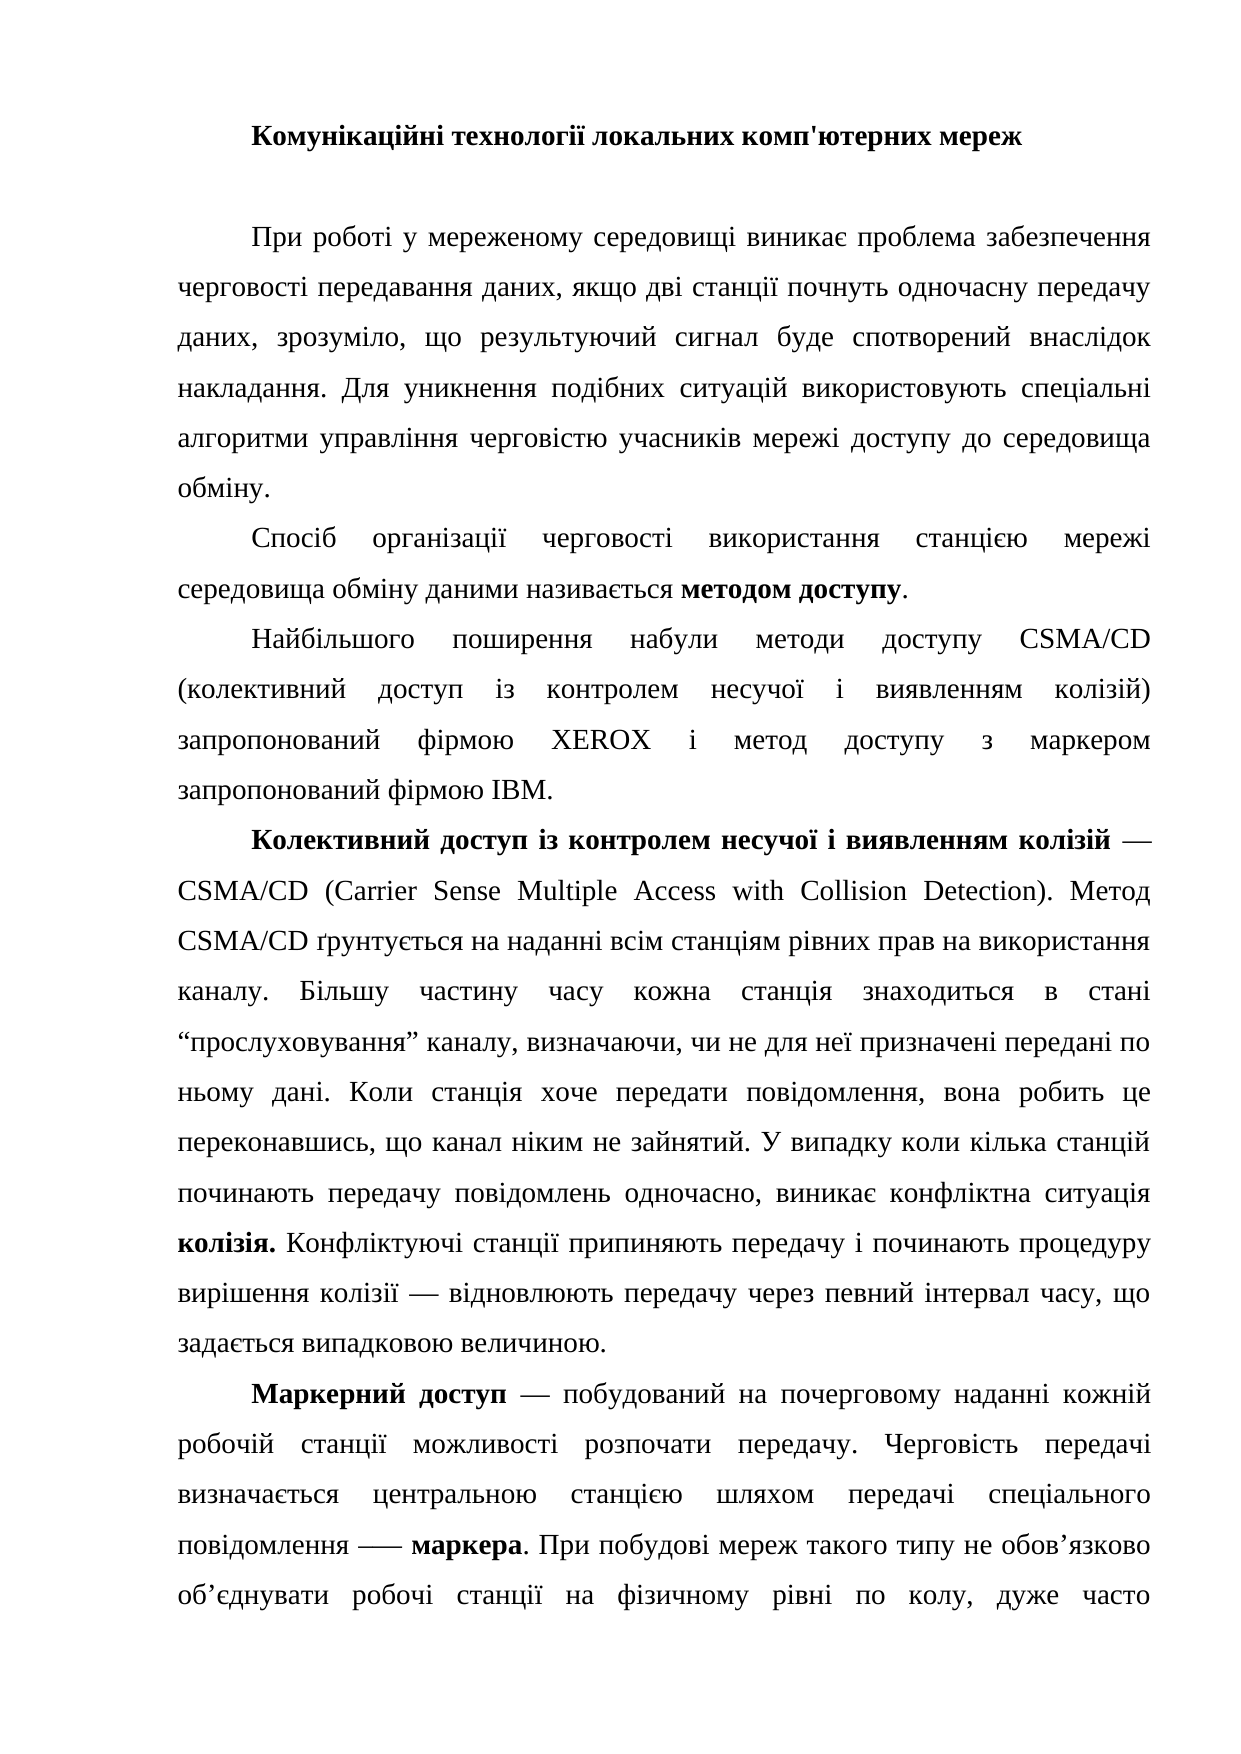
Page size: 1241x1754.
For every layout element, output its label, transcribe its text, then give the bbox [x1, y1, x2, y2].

subtitle Комунікаційні технології локальних комп'ютерних мереж [177, 118, 1152, 152]
text При роботі у мереженому середовищі виникає проблема забезпечення черговості передавання даних, якщо дві станції почнуть одночасну передачу даних, зрозуміло, що результуючий сигнал буде спотворений внаслідок накладання. Для уникнення подібних ситуацій використовують спеціальні алгоритми управління черговістю учасників мережі доступу до середовища обміну. [177, 219, 1152, 504]
text Найбільшого поширення набули методи доступу CSMA/CD (колективний доступ із контролем несучої і виявленням колізій) запропонований фірмою XEROX і метод доступу з маркером запропонований фірмою IBM. [177, 621, 1152, 806]
text Спосіб організації черговості використання станцією мережі середовища обміну даними називається методом доступу. [177, 521, 1152, 604]
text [177, 1376, 1152, 1611]
text Колективний доступ із контролем несучої і виявленням колізій — CSMA/CD (Carrier Sense Multiple Access with Collision Detection). Метод CSMA/CD ґрунтується на наданні всім станціям рівних прав на використання каналу. Більшу частину часу кожна станція знаходиться в стані “прослуховування” каналу, визначаючи, чи не для неї призначені передані по ньому дані. Коли станція хоче передати повідомлення, вона робить це переконавшись, що канал ніким не зайнятий. У випадку коли кілька станцій починають передачу повідомлень одночасно, виникає конфліктна ситуація колізія. Конфліктуючі станції припиняють передачу і починають процедуру вирішення колізії — відновлюють передачу через певний інтервал часу, що задається випадковою величиною. [177, 822, 1152, 1359]
